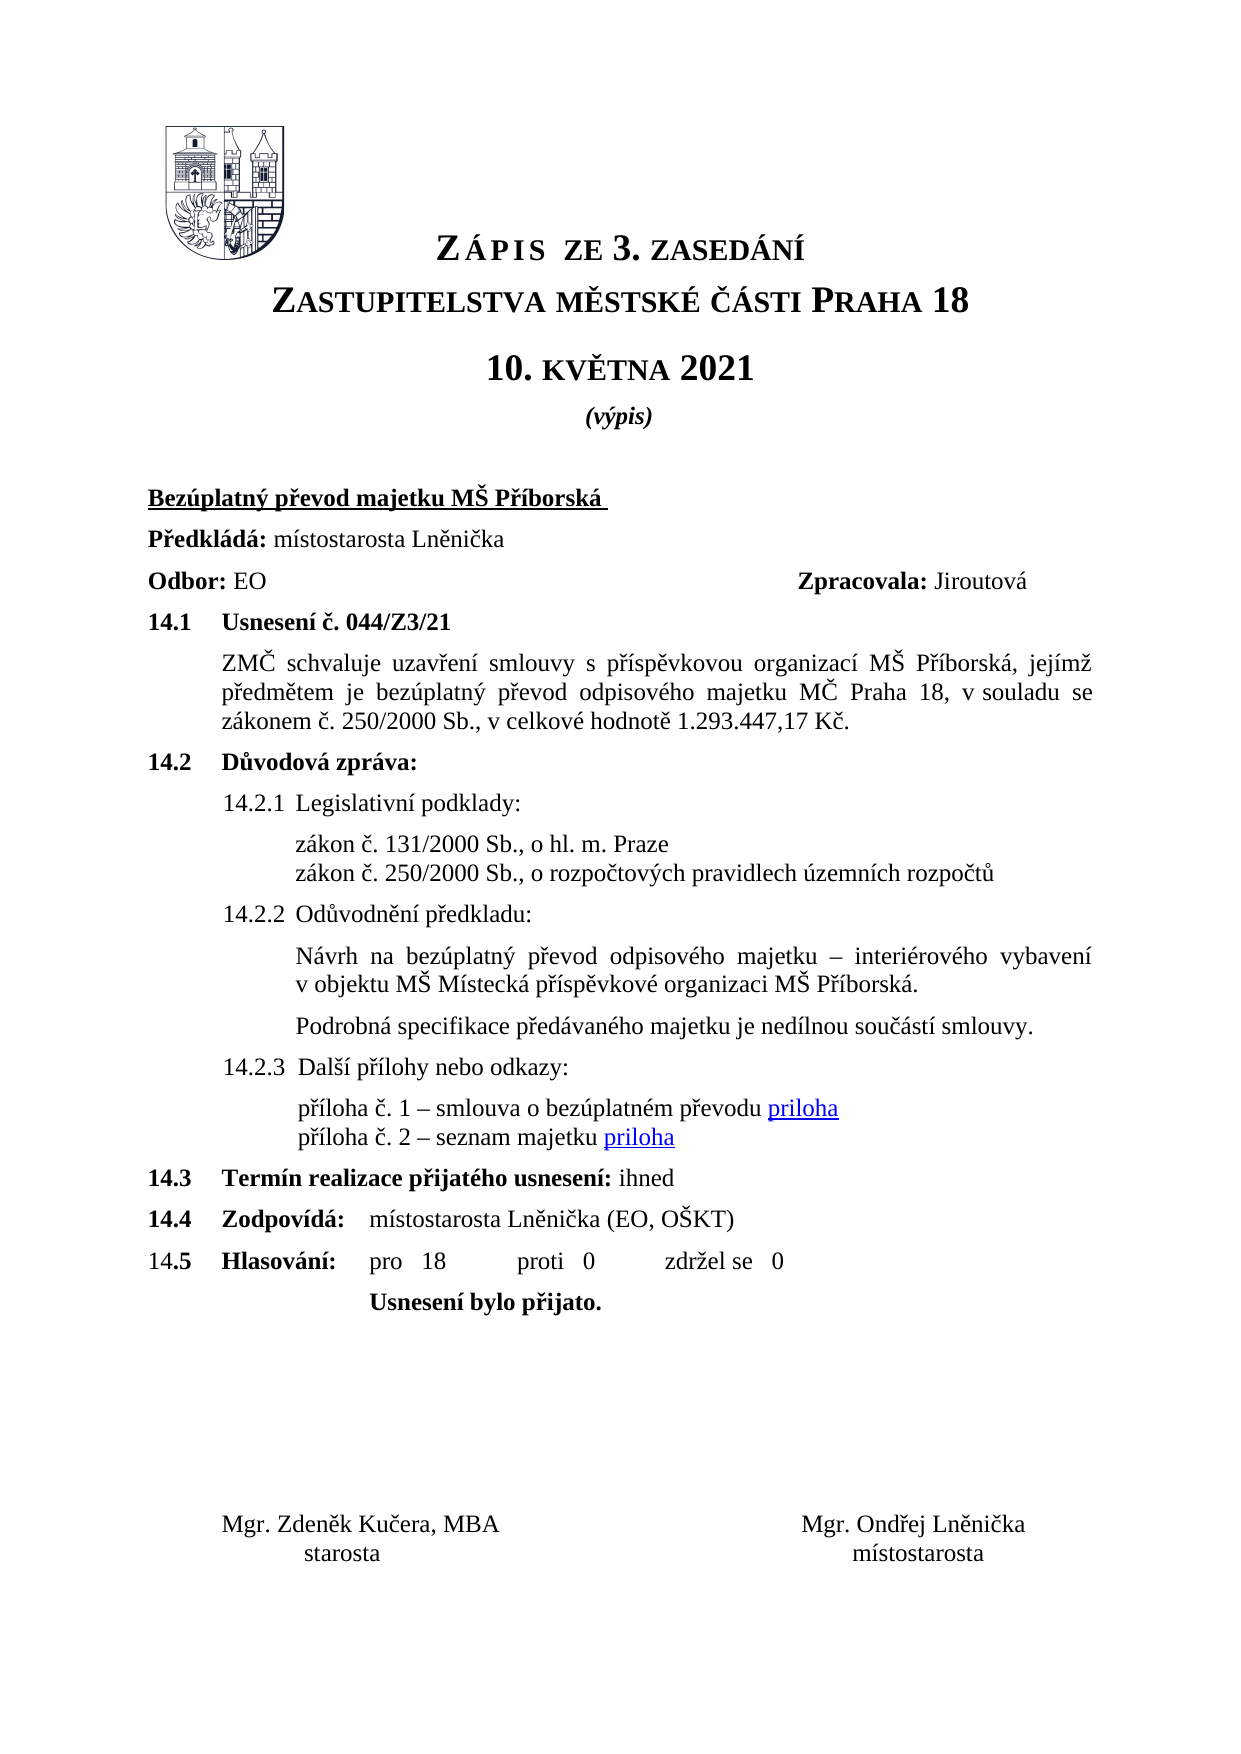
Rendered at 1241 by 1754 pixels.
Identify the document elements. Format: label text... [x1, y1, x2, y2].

text Usnesení bylo přijato. [369, 1287, 1093, 1316]
text 14.5 Hlasování: pro 18 proti 0 zdržel se 0 [148, 1246, 1093, 1274]
text 14.1 Usnesení č. 044/Z3/21 [148, 607, 1093, 636]
picture [165, 126, 285, 260]
text Předkládá: místostarosta Lněnička [148, 524, 1093, 553]
text příloha č. 2 – seznam majetku priloha [298, 1122, 1093, 1151]
text 14.4 Zodpovídá: místostarosta Lněnička (EO, OŠKT) [148, 1204, 1093, 1233]
text (výpis) [148, 401, 1093, 429]
text ZMČ schvaluje uzavření smlouvy s příspěvkovou organizací MŠ Příborská, jejímž předmětem je bezúplatný převod odpisového majetku MČ Praha 18, v souladu se zákonem č. 250/2000 Sb., v celkové hodnotě 1.293.447,17 Kč. [221, 648, 1093, 734]
text Bezúplatný převod majetku MŠ Příborská [148, 483, 1093, 512]
text Odbor: EO Zpracovala: Jiroutová [148, 566, 1093, 594]
text starosta místostarosta [148, 1538, 1093, 1567]
text zákon č. 131/2000 Sb., o hl. m. Praze [251, 829, 1093, 858]
text Mgr. Zdeněk Kučera, MBA Mgr. Ondřej Lněnička [148, 1509, 1093, 1538]
text Návrh na bezúplatný převod odpisového majetku – interiérového vybavení v objektu MŠ Místecká příspěvkové organizaci MŠ Příborská. [295, 941, 1093, 998]
text zákon č. 250/2000 Sb., o rozpočtových pravidlech územních rozpočtů [251, 858, 1093, 887]
text příloha č. 1 – smlouva o bezúplatném převodu priloha [298, 1093, 1093, 1122]
subtitle Zápis ze 3. zasedání [302, 226, 1093, 269]
text 14.2.3 Další přílohy nebo odkazy: [148, 1052, 1093, 1081]
text 14.3 Termín realizace přijatého usnesení: ihned [148, 1163, 1093, 1192]
subtitle Zastupitelstva městské části Praha 18 [148, 277, 1093, 320]
subtitle 10. května 2021 [148, 345, 1093, 388]
text 14.2.2 Odůvodnění předkladu: [223, 899, 1093, 928]
text 14.2 Důvodová zpráva: [148, 747, 1093, 776]
text 14.2.1 Legislativní podklady: [223, 788, 1093, 817]
text Podrobná specifikace předávaného majetku je nedílnou součástí smlouvy. [295, 1011, 1093, 1039]
